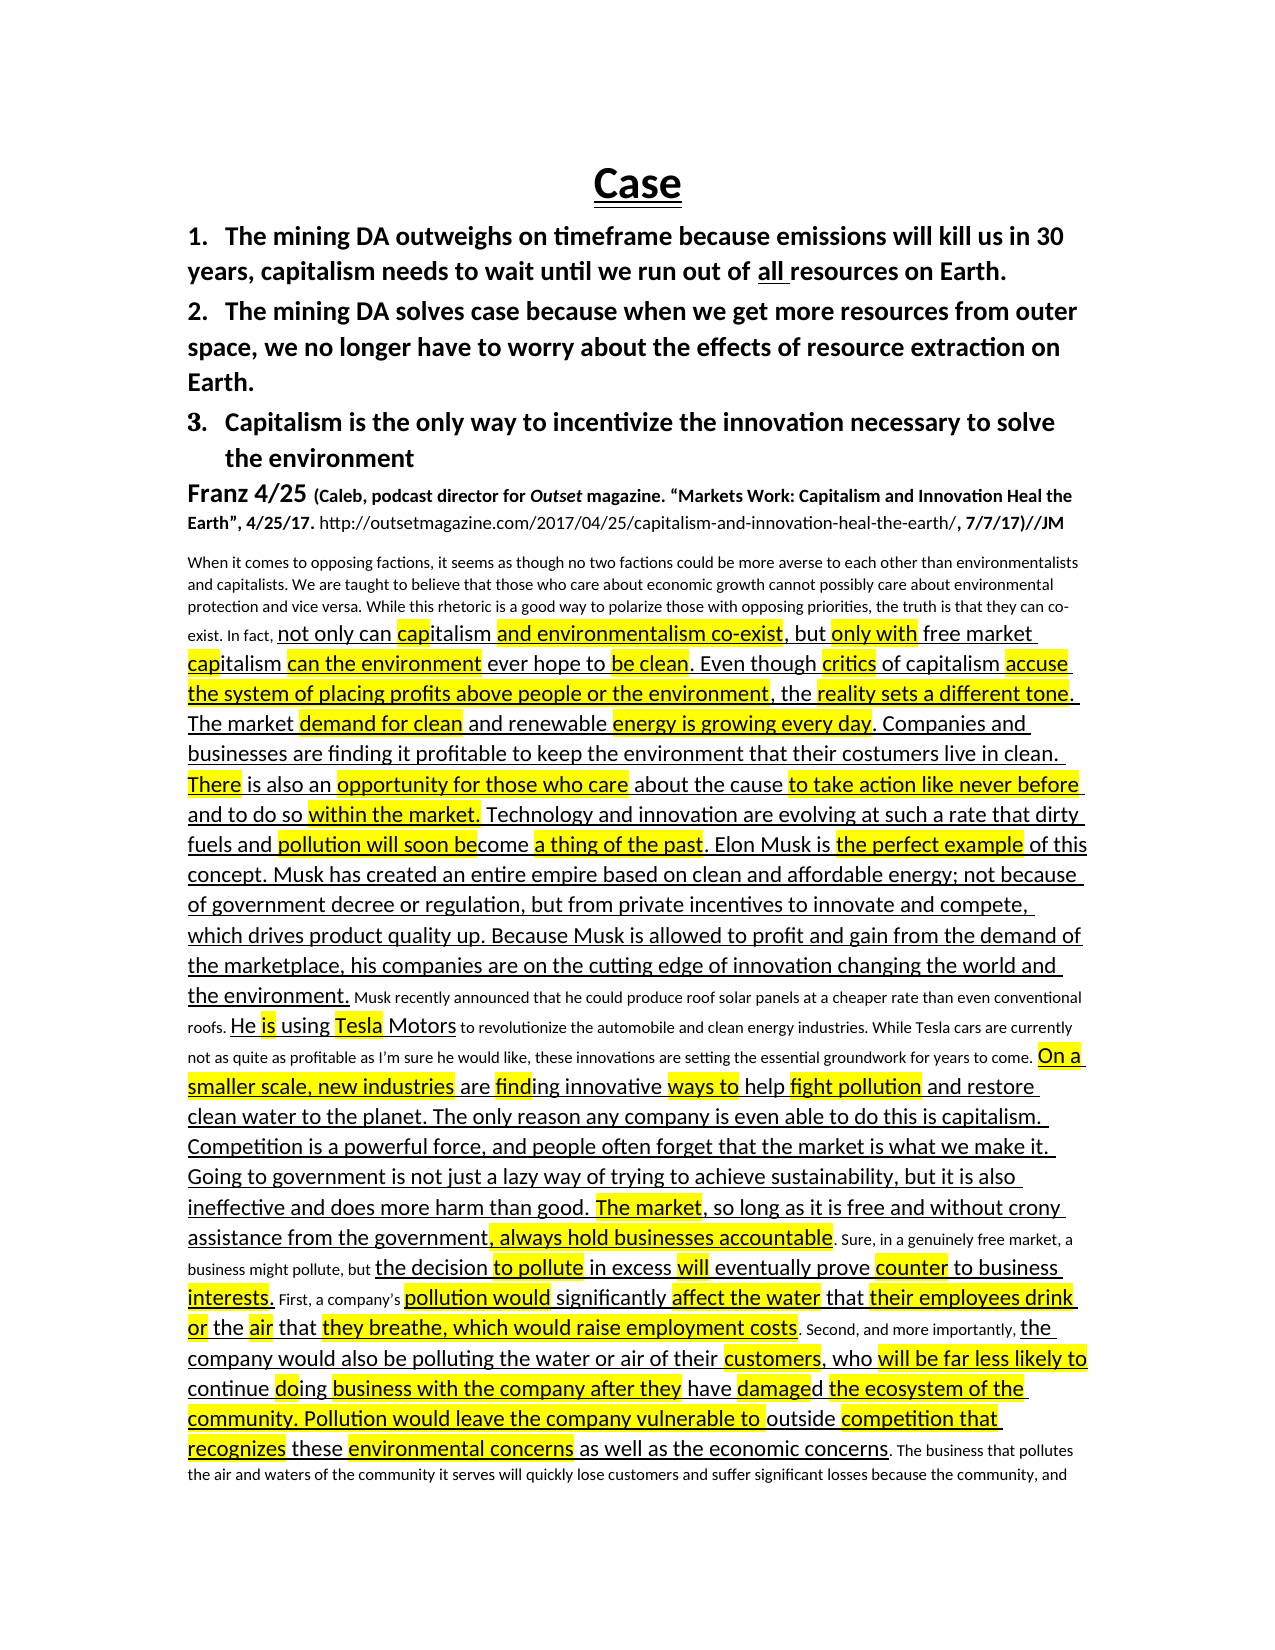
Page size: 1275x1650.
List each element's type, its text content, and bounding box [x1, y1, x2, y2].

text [187, 1369, 1087, 1484]
text Franz 4/25 (Caleb, podcast director for Outset magazine. “Markets Work: Capitalism and Innovation Heal the Earth”, 4/25/17. http://outsetmagazine.com/2017/04/25/capitalism-and-innovation-heal-the-earth/, 7/7/17)//JM [187, 476, 1087, 534]
subtitle The mining DA outweighs on timeframe because emissions will kill us in 30 years, capitalism needs to wait until we run out of all resources on Earth. [187, 219, 1087, 287]
subtitle Case [187, 154, 1087, 210]
subtitle The mining DA solves case because when we get more resources from outer space, we no longer have to worry about the effects of resource extraction on Earth. [187, 294, 1087, 398]
subtitle Capitalism is the only way to incentivize the innovation necessary to solve the environment [187, 405, 1087, 474]
